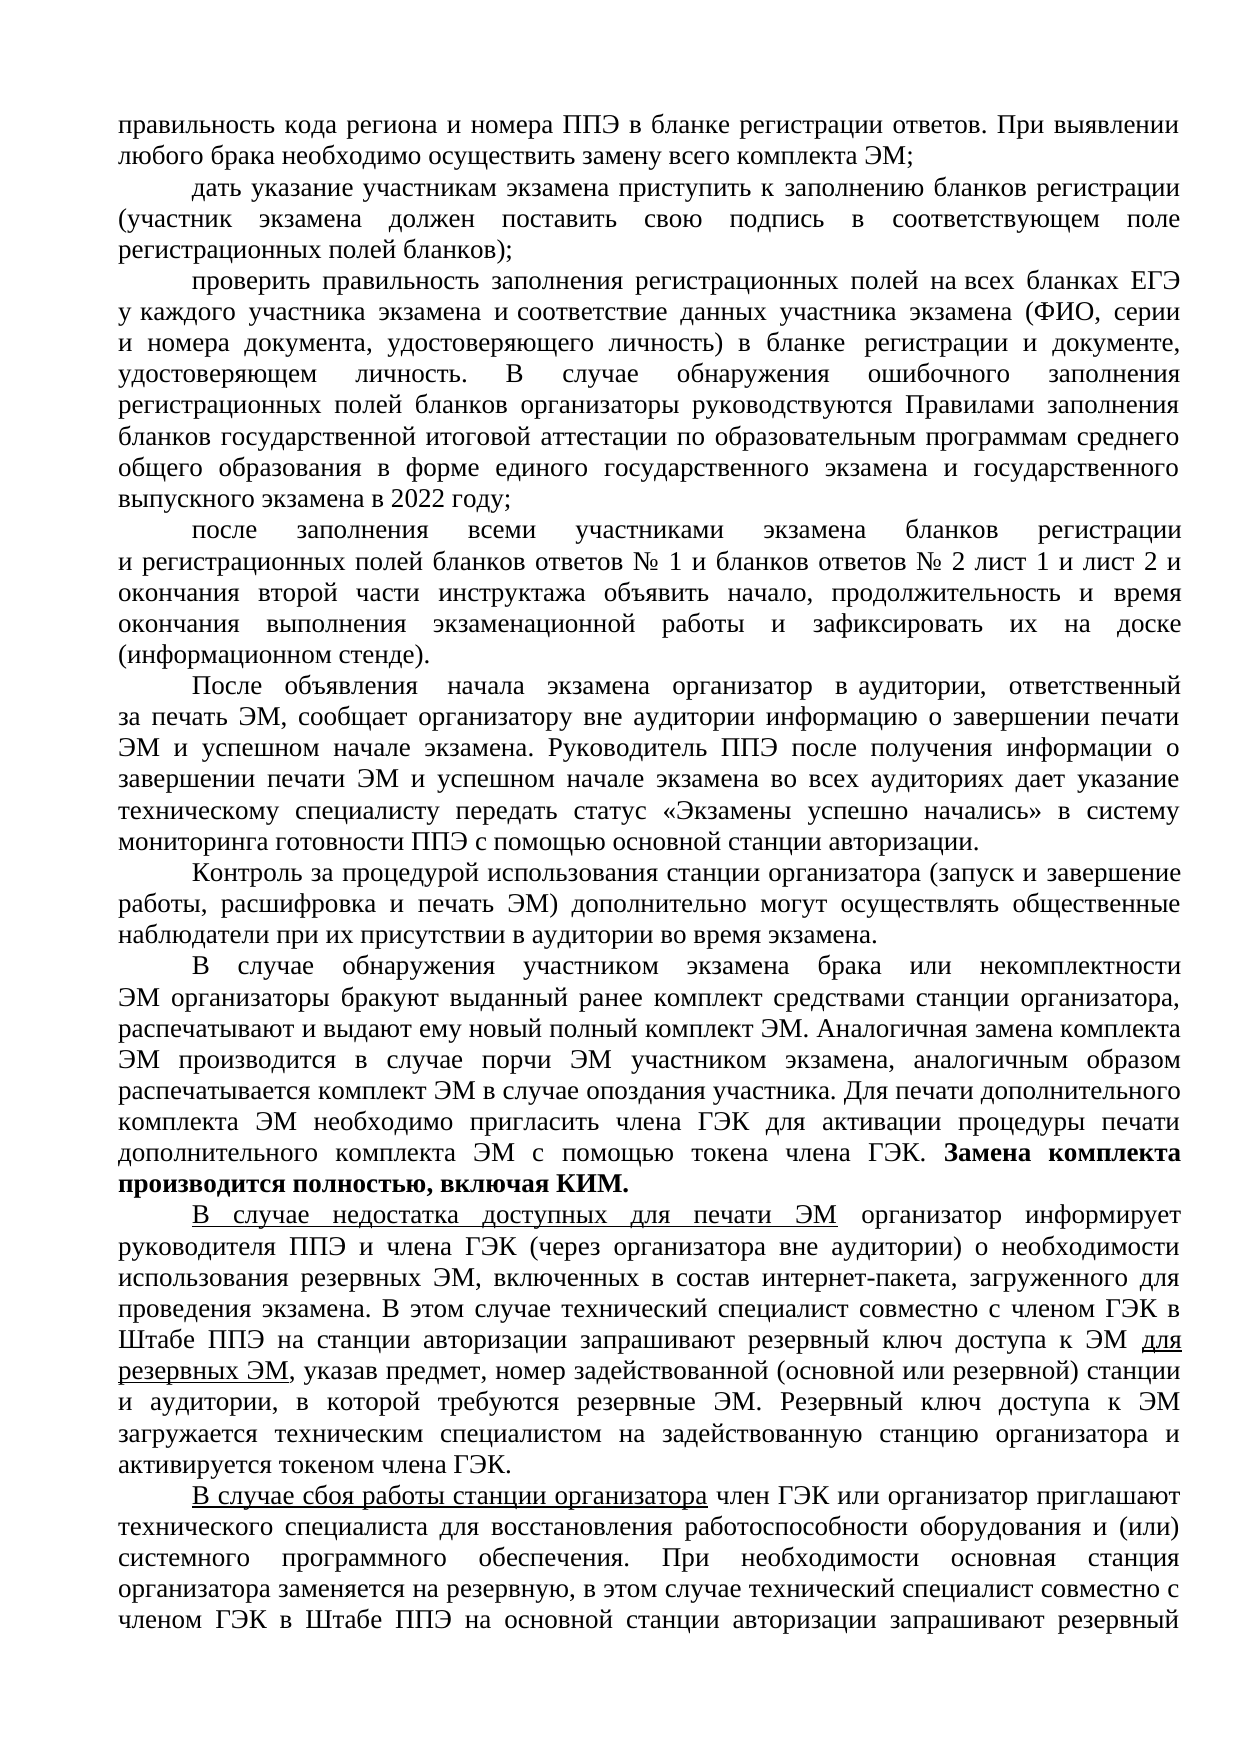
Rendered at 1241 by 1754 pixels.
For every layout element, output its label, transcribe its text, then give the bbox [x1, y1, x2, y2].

text После объявления начала экзамена организатор в аудитории, ответственный за печать ЭМ, сообщает организатору вне аудитории информацию о завершении печати ЭМ и успешном начале экзамена. Руководитель ППЭ после получения информации о завершении печати ЭМ и успешном начале экзамена во всех аудиториях дает указание техническому специалисту передать статус «Экзамены успешно начались» в систему мониторинга готовности ППЭ с помощью основной станции авторизации. [118, 669, 1181, 856]
text дать указание участникам экзамена приступить к заполнению бланков регистрации (участник экзамена должен поставить свою подпись в соответствующем поле регистрационных полей бланков); [118, 171, 1181, 264]
text В случае недостатка доступных для печати ЭМ организатор информирует руководителя ППЭ и члена ГЭК (через организатора вне аудитории) о необходимости использования резервных ЭМ, включенных в состав интернет-пакета, загруженного для проведения экзамена. В этом случае технический специалист совместно с членом ГЭК в Штабе ППЭ на станции авторизации запрашивают резервный ключ доступа к ЭМ для резервных ЭМ, указав предмет, номер задействованной (основной или резервной) станции и аудитории, в которой требуются резервные ЭМ. Резервный ключ доступа к ЭМ загружается техническим специалистом на задействованную станцию организатора и активируется токеном члена ГЭК. [118, 1199, 1182, 1479]
text В случае обнаружения участником экзамена брака или некомплектности ЭМ организаторы бракуют выданный ранее комплект средствами станции организатора, распечатывают и выдают ему новый полный комплект ЭМ. Аналогичная замена комплекта ЭМ производится в случае порчи ЭМ участником экзамена, аналогичным образом распечатывается комплект ЭМ в случае опоздания участника. Для печати дополнительного комплекта ЭМ необходимо пригласить члена ГЭК для активации процедуры печати дополнительного комплекта ЭМ с помощью токена члена ГЭК. Замена комплекта производится полностью, включая КИМ. [118, 949, 1181, 1199]
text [118, 1479, 1181, 1635]
text после заполнения всеми участниками экзамена бланков регистрации и регистрационных полей бланков ответов № 1 и бланков ответов № 2 лист 1 и лист 2 и окончания второй части инструктажа объявить начало, продолжительность и время окончания выполнения экзаменационной работы и зафиксировать их на доске (информационном стенде). [118, 513, 1182, 669]
text Контроль за процедурой использования станции организатора (запуск и завершение работы, расшифровка и печать ЭМ) дополнительно могут осуществлять общественные наблюдатели при их присутствии в аудитории во время экзамена. [118, 856, 1181, 949]
text проверить правильность заполнения регистрационных полей на всех бланках ЕГЭ у каждого участника экзамена и соответствие данных участника экзамена (ФИО, серии и номера документа, удостоверяющего личность) в бланке регистрации и документе, удостоверяющем личность. В случае обнаружения ошибочного заполнения регистрационных полей бланков организаторы руководствуются Правилами заполнения бланков государственной итоговой аттестации по образовательным программам среднего общего образования в форме единого государственного экзамена и государственного выпускного экзамена в 2022 году; [118, 264, 1181, 513]
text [118, 108, 1181, 171]
